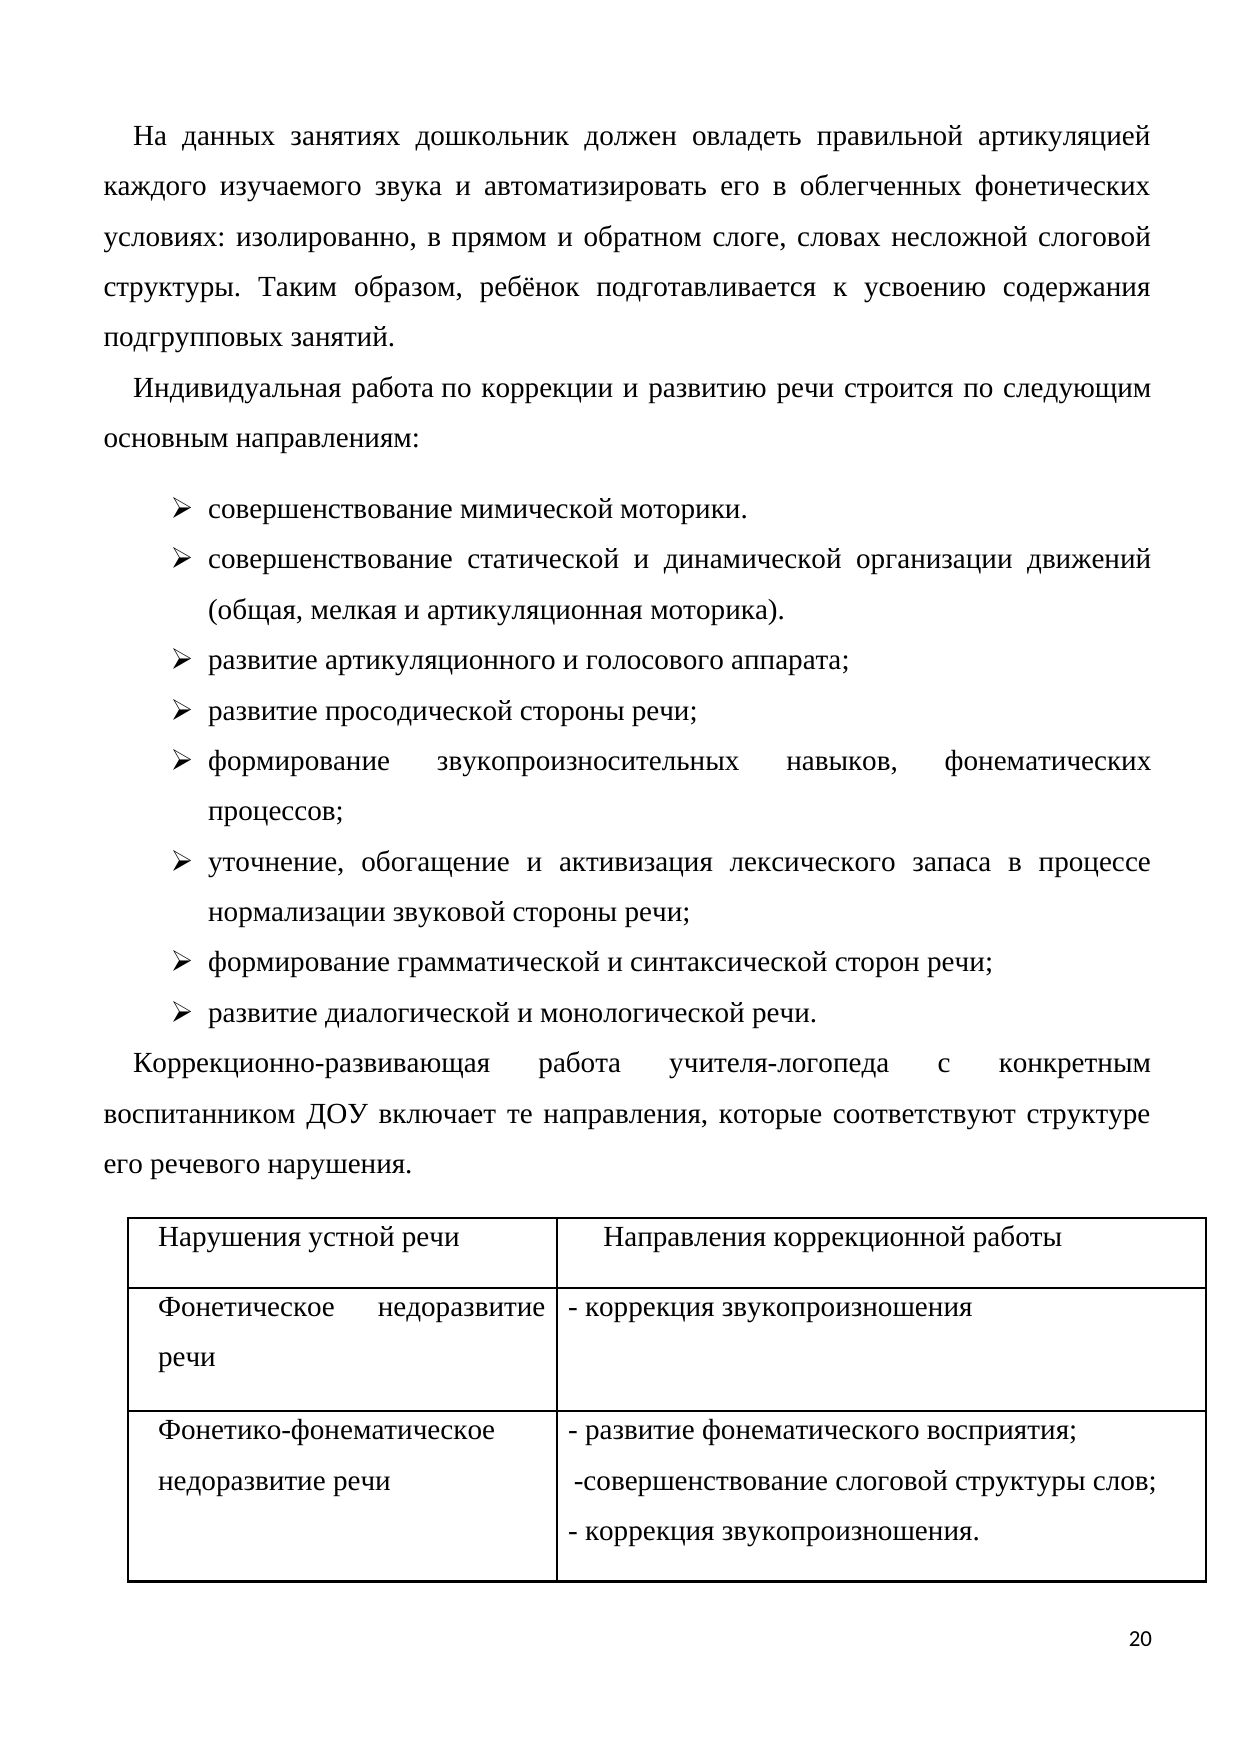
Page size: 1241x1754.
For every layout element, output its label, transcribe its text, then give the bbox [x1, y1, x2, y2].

text На данных занятиях дошкольник должен овладеть правильной артикуляцией каждого изучаемого звука и автоматизировать его в облегченных фонетических условиях: изолированно, в прямом и обратном слоге, словах несложной слоговой структуры. Таким образом, ребёнок подготавливается к усвоению содержания подгрупповых занятий. [103, 118, 1152, 353]
table_cell Фонетическое недоразвитие речи [129, 1289, 556, 1410]
list развитие артикуляционного и голосового аппарата; [170, 642, 1152, 676]
list формирование звукопроизносительных навыков, фонематических процессов; [170, 743, 1152, 827]
table_header Нарушения устной речи [129, 1219, 556, 1287]
text Коррекционно-развивающая работа учителя-логопеда с конкретным воспитанником ДОУ включает те направления, которые соответствуют структуре его речевого нарушения. [103, 1045, 1152, 1179]
text Индивидуальная работа по коррекции и развитию речи строится по следующим основным направлениям: [103, 370, 1152, 453]
table_cell - коррекция звукопроизношения [558, 1289, 1205, 1410]
table_header Направления коррекционной работы [558, 1219, 1205, 1287]
list совершенствование статической и динамической организации движений (общая, мелкая и артикуляционная моторика). [170, 542, 1152, 626]
list совершенствование мимической моторики. [170, 491, 1152, 525]
table_cell - развитие фонематического восприятия; -совершенствование слоговой структуры слов; - коррекция звукопроизношения. [558, 1412, 1205, 1580]
list формирование грамматической и синтаксической сторон речи; [170, 944, 1152, 978]
list развитие просодической стороны речи; [170, 693, 1152, 726]
list уточнение, обогащение и активизация лексического запаса в процессе нормализации звуковой стороны речи; [170, 844, 1152, 928]
list развитие диалогической и монологической речи. [170, 995, 1152, 1029]
table_cell Фонетико-фонематическое недоразвитие речи [129, 1412, 556, 1580]
